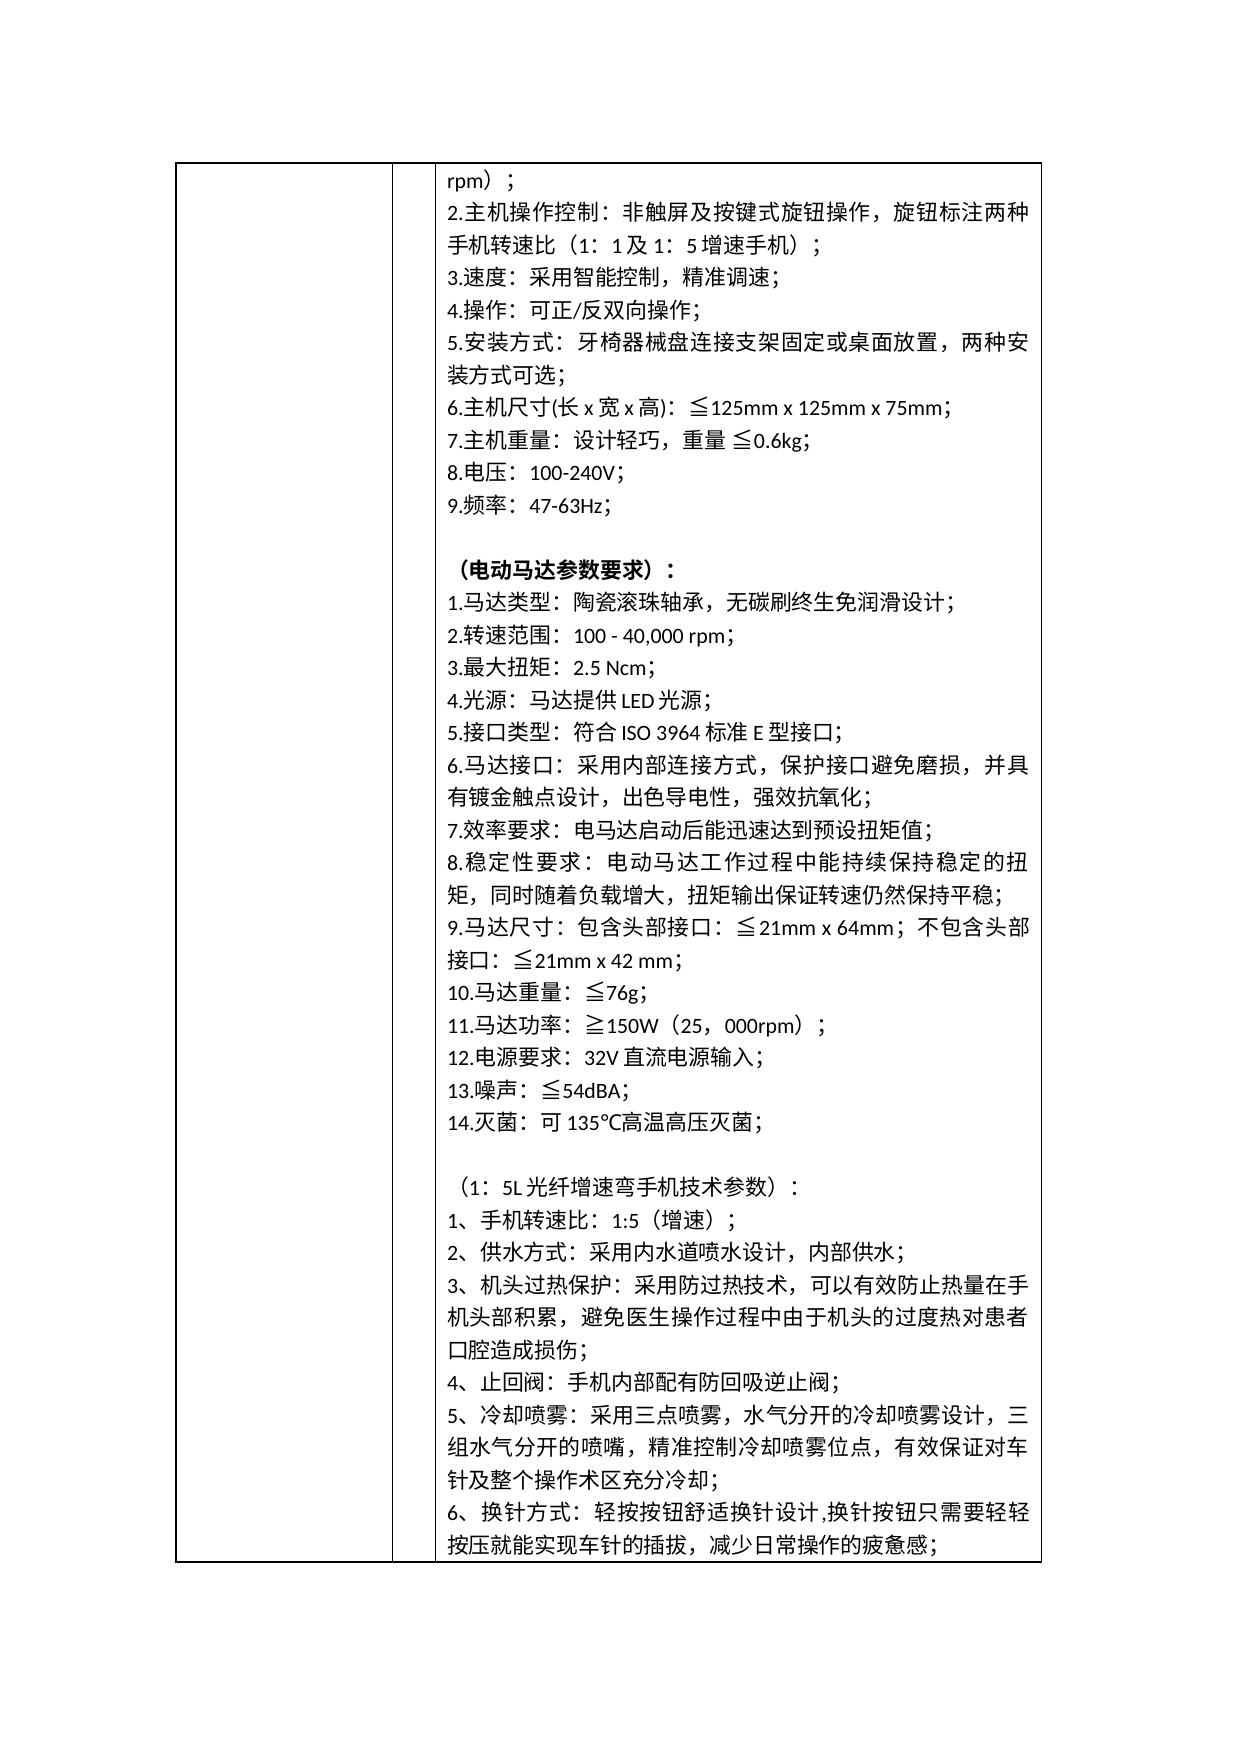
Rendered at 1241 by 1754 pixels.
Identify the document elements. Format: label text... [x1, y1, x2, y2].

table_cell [436, 164, 1041, 1561]
table_cell [177, 164, 392, 1561]
table_cell 2 [393, 164, 435, 1561]
